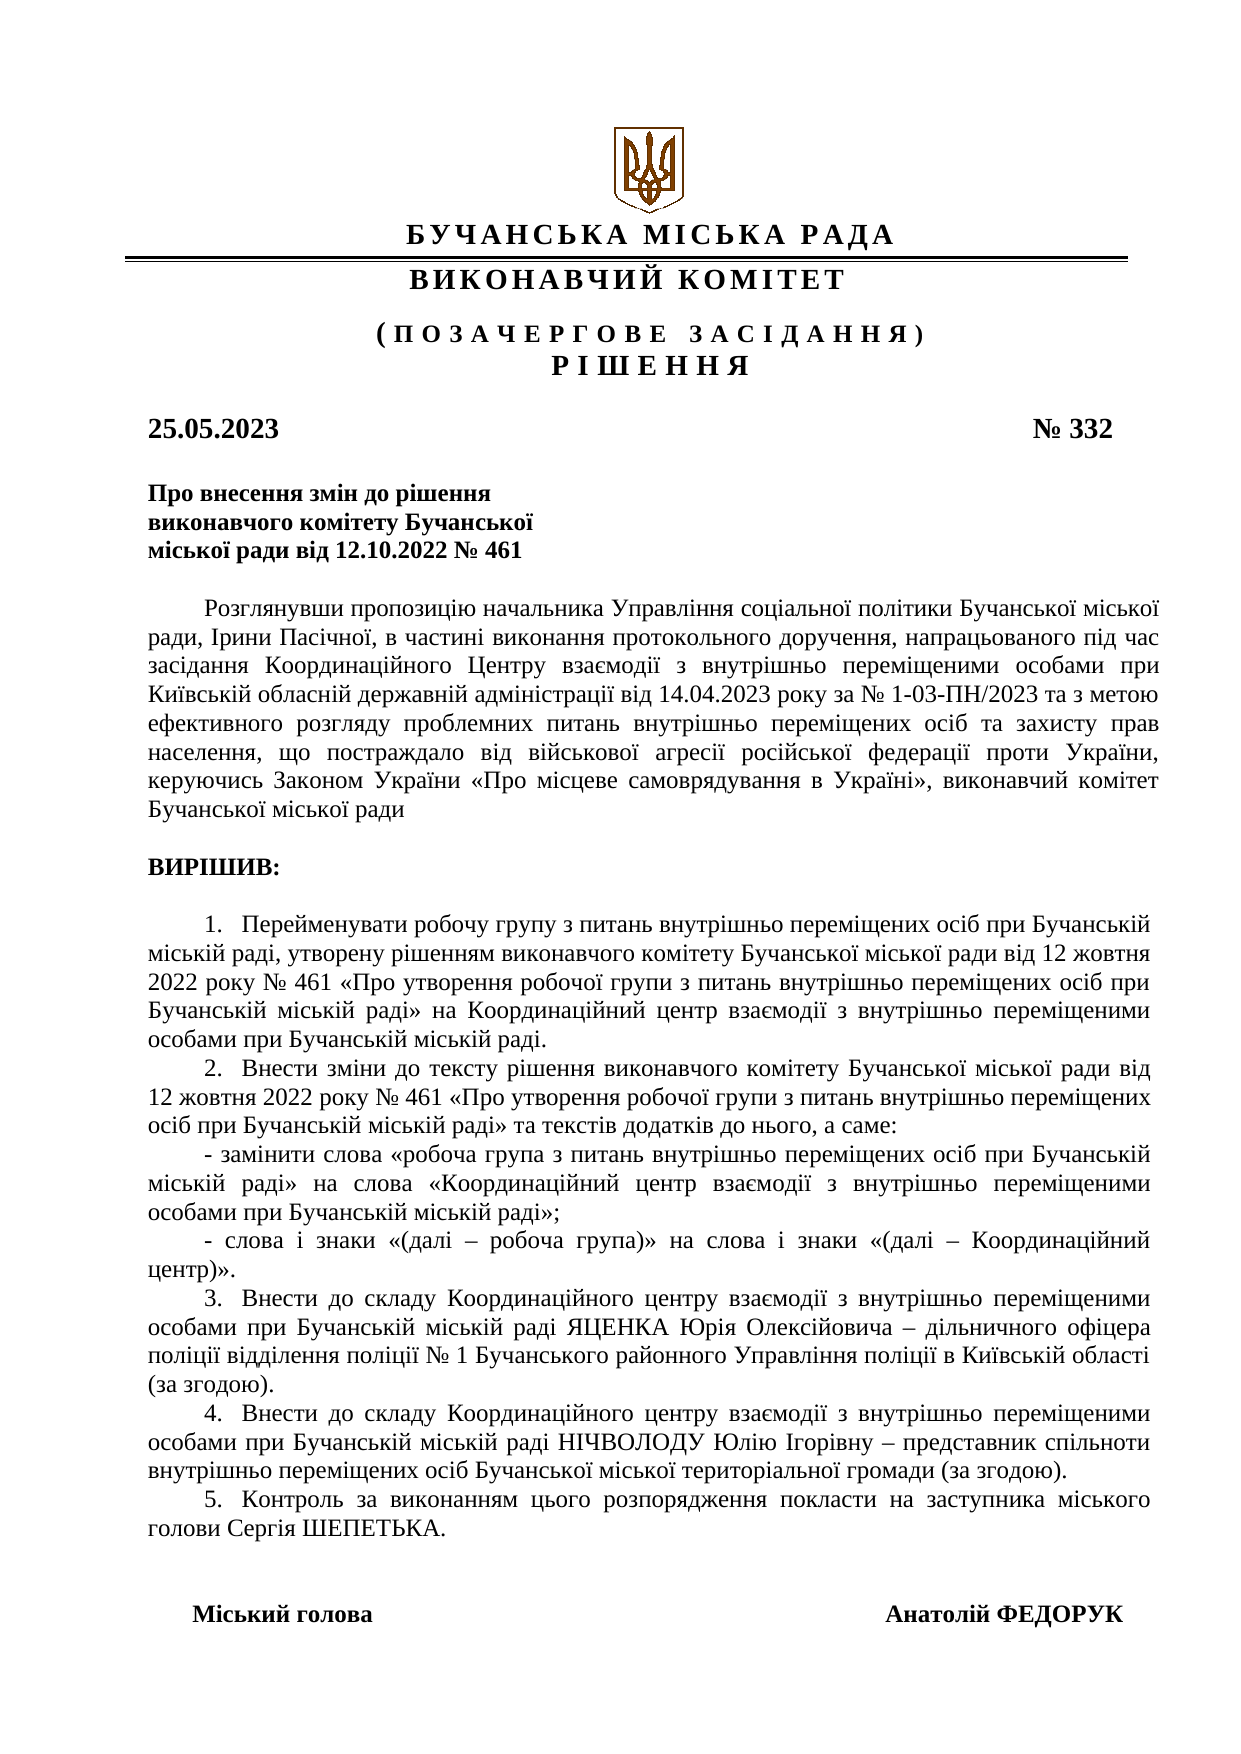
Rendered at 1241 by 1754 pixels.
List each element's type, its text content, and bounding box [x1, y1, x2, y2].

text Про внесення змін до рішення [148, 478, 1152, 507]
list Контроль за виконанням цього розпорядження покласти на заступника міського голови Сергія ШЕПЕТЬКА. [148, 1484, 1152, 1542]
text міської ради від 12.10.2022 № 461 [148, 535, 1152, 564]
text Міський голова Анатолій ФЕДОРУК [192, 1599, 1181, 1628]
text 25.05.2023 № 332 [148, 411, 1152, 444]
text Розглянувши пропозицію начальника Управління соціальної політики Бучанської міської ради, Ірини Пасічної, в частині виконання протокольного доручення, напрацьованого під час засідання Координаційного Центру взаємодії з внутрішньо переміщеними особами при Київській обласній державній адміністрації від 14.04.2023 року за № 1-03-ПН/2023 та з метою ефективного розгляду проблемних питань внутрішньо переміщених осіб та захисту прав населення, що постраждало від військової агресії російської федерації проти України, керуючись Законом України «Про місцеве самоврядування в Україні», виконавчий комітет Бучанської міської ради [148, 593, 1160, 823]
list Внести зміни до тексту рішення виконавчого комітету Бучанської міської ради від 12 жовтня 2022 року № 461 «Про утворення робочої групи з питань внутрішньо переміщених осіб при Бучанській міській раді» та текстів додатків до нього, а саме: [148, 1053, 1152, 1139]
list - слова і знаки «(далі – робоча група)» на слова і знаки «(далі – Координаційний центр)». [148, 1225, 1152, 1283]
text ВИРІШИВ: [148, 852, 1152, 880]
list Внести до складу Координаційного центру взаємодії з внутрішньо переміщеними особами при Бучанській міській раді ЯЦЕНКА Юрія Олексійовича – дільничного офіцера поліції відділення поліції № 1 Бучанського районного Управління поліції в Київській області (за згодою). [148, 1283, 1152, 1398]
text БУЧАНСЬКА МІСЬКА РАДА [148, 217, 1152, 251]
list - замінити слова «робоча група з питань внутрішньо переміщених осіб при Бучанській міській раді» на слова «Координаційний центр взаємодії з внутрішньо переміщеними особами при Бучанській міській раді»; [148, 1139, 1152, 1225]
table_header ВИКОНАВЧИЙ КОМІТЕТ [125, 262, 1128, 315]
text (ПОЗАЧЕРГОВЕ ЗАСІДАННЯ) [148, 315, 1152, 348]
text виконавчого комітету Бучанської [148, 507, 1152, 535]
list Внести до складу Координаційного центру взаємодії з внутрішньо переміщеними особами при Бучанській міській раді НІЧВОЛОДУ Юлію Ігорівну – представник спільноти внутрішньо переміщених осіб Бучанської міської територіальної громади (за згодою). [148, 1398, 1152, 1484]
list Перейменувати робочу групу з питань внутрішньо переміщених осіб при Бучанській міській раді, утворену рішенням виконавчого комітету Бучанської міської ради від 12 жовтня 2022 року № 461 «Про утворення робочої групи з питань внутрішньо переміщених осіб при Бучанській міській раді» на Координаційний центр взаємодії з внутрішньо переміщеними особами при Бучанській міській раді. [148, 909, 1152, 1053]
text РІШЕННЯ [148, 348, 1152, 382]
picture [607, 121, 692, 218]
